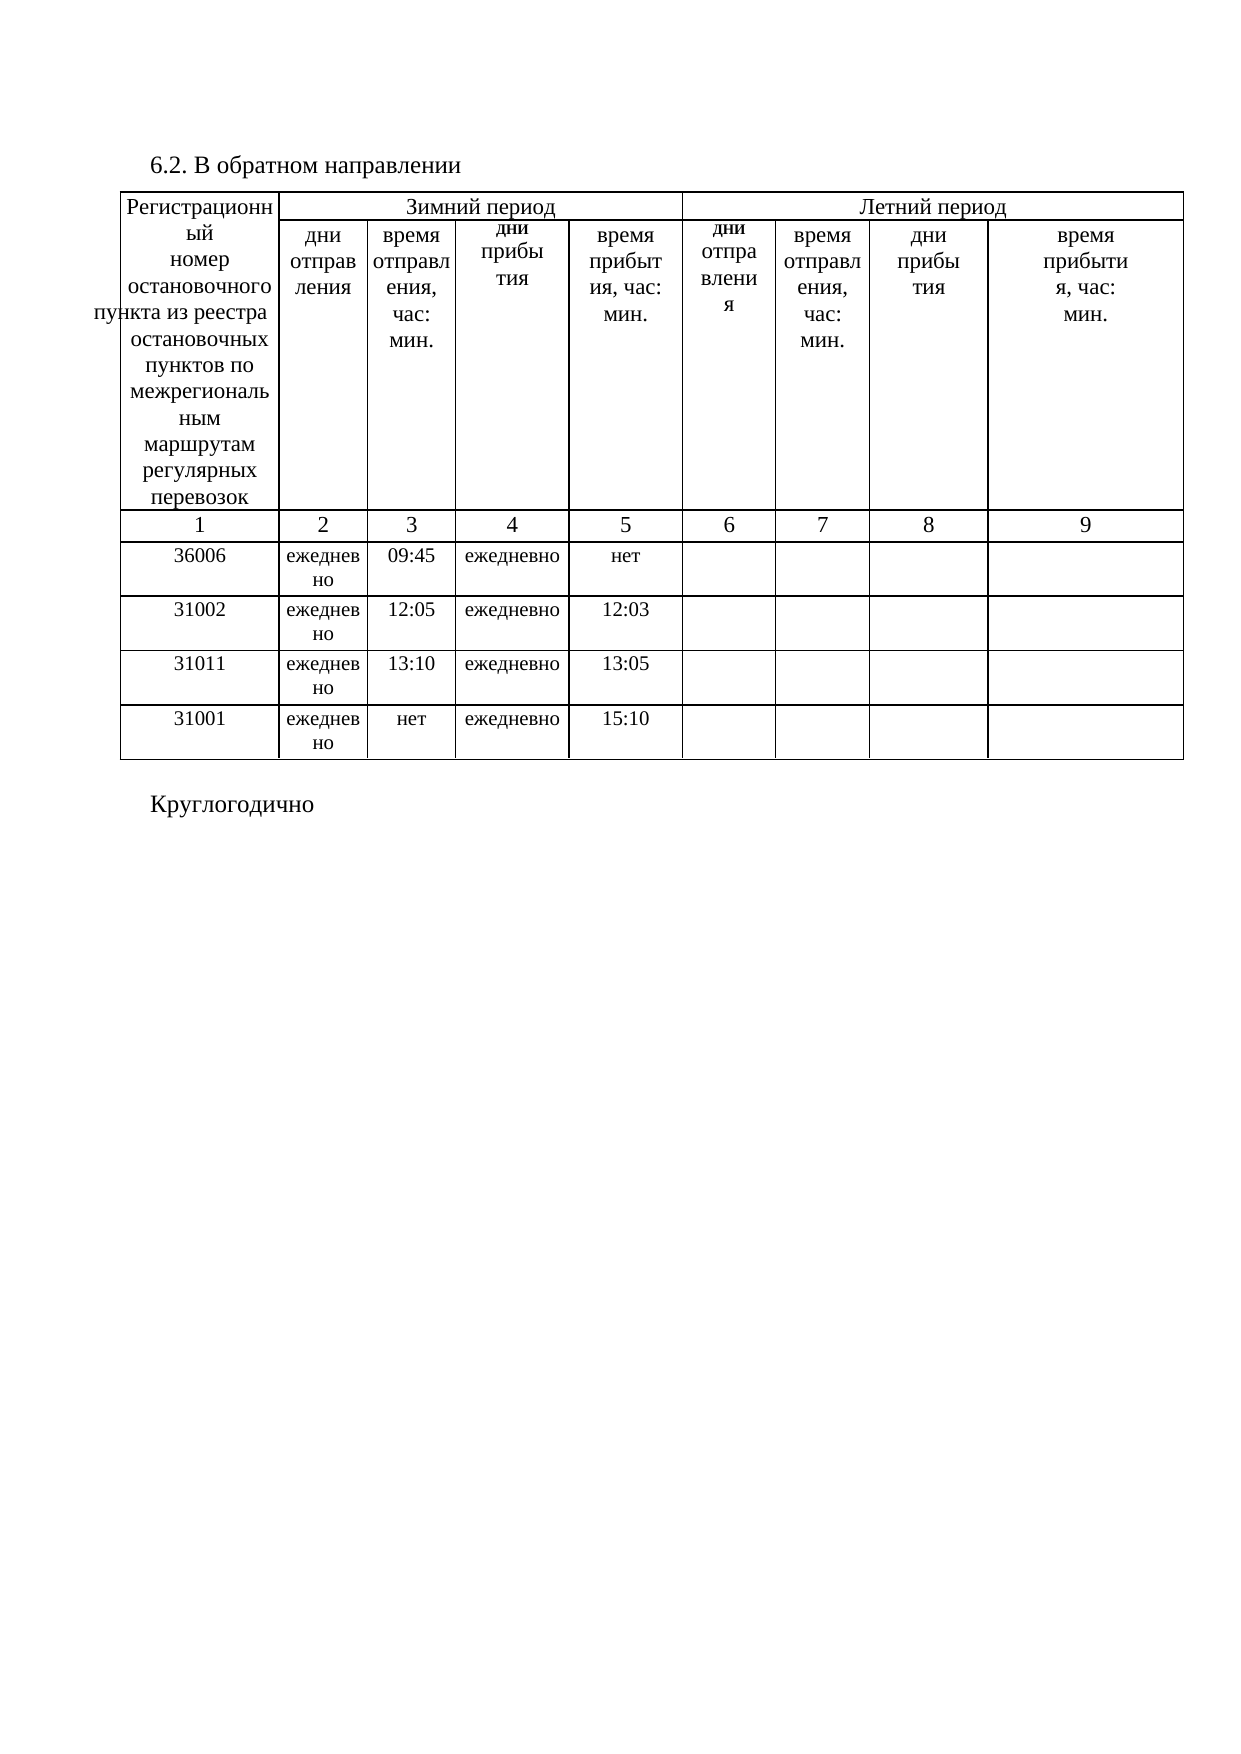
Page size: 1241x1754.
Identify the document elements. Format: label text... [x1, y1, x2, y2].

table_cell [776, 651, 869, 704]
table_cell 5 [570, 511, 682, 541]
table_header Зимний период [280, 193, 682, 219]
table_cell нет [570, 543, 682, 595]
table_cell ежедневно [456, 597, 568, 650]
table_cell 9 [989, 511, 1183, 541]
table_cell 31002 [121, 597, 278, 650]
table_cell 15:10 [570, 706, 682, 758]
table_cell [989, 543, 1183, 595]
table_cell [989, 597, 1183, 650]
table_cell ДНИ отпра влени я [683, 221, 775, 509]
table_cell [776, 597, 869, 650]
table_cell время прибыт ия, час: мин. [570, 221, 682, 509]
text Круглогодично [150, 789, 1090, 817]
table_cell ежедневно [456, 543, 568, 595]
table_cell [870, 597, 987, 650]
table_cell ежедневно [456, 706, 568, 758]
table_cell [683, 651, 775, 704]
table_cell 12:03 [570, 597, 682, 650]
table_cell [870, 706, 987, 758]
table_cell 31011 [121, 651, 278, 704]
table_cell нет [368, 706, 455, 758]
table_cell время отправл ения, час: мин. [776, 221, 869, 509]
table_cell 31001 [121, 706, 278, 758]
table_cell [989, 706, 1183, 758]
table_cell 2 [280, 511, 367, 541]
table_cell 12:05 [368, 597, 455, 650]
table_cell ежедневно [456, 651, 568, 704]
table_cell ДНИ прибы тия [456, 221, 568, 509]
table_cell [870, 651, 987, 704]
table_cell 36006 [121, 543, 278, 595]
table_cell 1 [121, 511, 278, 541]
table_cell [683, 706, 775, 758]
table_cell 09:45 [368, 543, 455, 595]
table_cell [776, 543, 869, 595]
table_cell дни прибы тия [870, 221, 987, 509]
table_cell 4 [456, 511, 568, 541]
table_cell время отправл ения, час: мин. [368, 221, 455, 509]
table_cell ежедневно [280, 597, 367, 650]
table_cell [870, 543, 987, 595]
table_header Регистрационный номер остановочного пункта из реестра остановочных пунктов по межрегиональным маршрутам регулярных перевозок [121, 193, 278, 509]
table_cell [683, 543, 775, 595]
table_cell [989, 651, 1183, 704]
table_cell дни отправ ления [280, 221, 367, 509]
table_cell 13:10 [368, 651, 455, 704]
table_cell 6 [683, 511, 775, 541]
table_cell 3 [368, 511, 455, 541]
table_cell время прибыти я, час: мин. [989, 221, 1183, 509]
text 6.2. В обратном направлении [150, 150, 1090, 179]
table_cell ежедневно [280, 543, 367, 595]
table_cell 13:05 [570, 651, 682, 704]
table_cell ежедневно [280, 651, 367, 704]
table_cell 8 [870, 511, 987, 541]
table_cell 7 [776, 511, 869, 541]
table_cell [683, 597, 775, 650]
table_cell ежедневно [280, 706, 367, 758]
table_header Летний период [683, 193, 1183, 219]
table_cell [776, 706, 869, 758]
